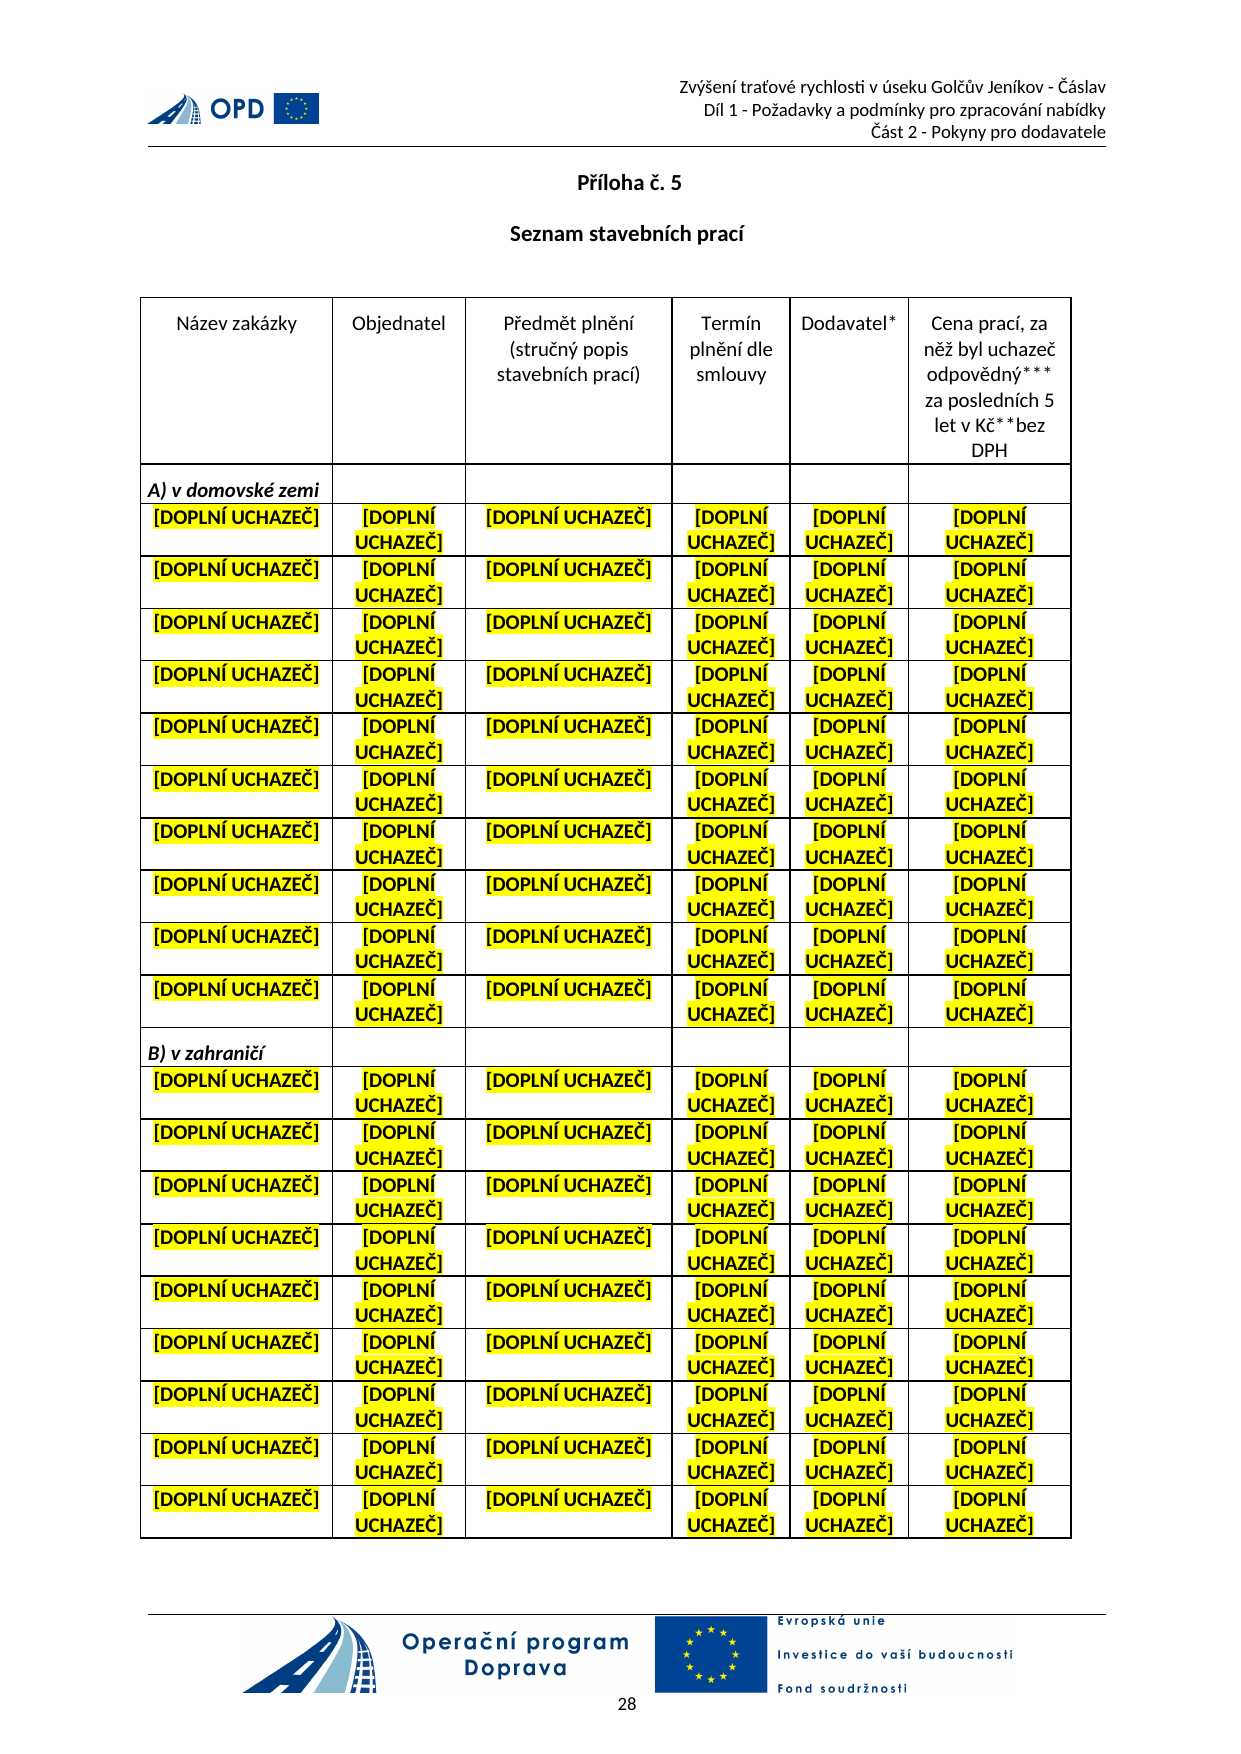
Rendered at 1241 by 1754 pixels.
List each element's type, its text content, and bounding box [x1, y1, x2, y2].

table_cell [DOPLNÍ UCHAZEČ] [791, 1277, 813, 1328]
table_cell [DOPLNÍ UCHAZEČ] [909, 661, 953, 712]
table_cell [DOPLNÍ UCHAZEČ] [435, 714, 465, 764]
table_header Objednatel [333, 298, 465, 463]
table_cell [DOPLNÍ UCHAZEČ] [466, 1329, 671, 1380]
table_cell [DOPLNÍ UCHAZEČ] [435, 766, 465, 817]
table_header Dodavatel* [791, 298, 908, 463]
table_cell [DOPLNÍ UCHAZEČ] [333, 504, 465, 555]
table_cell [DOPLNÍ UCHAZEČ] [909, 1277, 953, 1328]
table_cell [DOPLNÍ UCHAZEČ] [673, 1486, 695, 1537]
table_cell [DOPLNÍ UCHAZEČ] [435, 557, 465, 607]
table_cell [DOPLNÍ UCHAZEČ] [141, 819, 332, 869]
table_cell [DOPLNÍ UCHAZEČ] [886, 661, 908, 712]
table_cell [DOPLNÍ UCHAZEČ] [141, 1172, 332, 1223]
table_cell [DOPLNÍ UCHAZEČ] [909, 1486, 953, 1537]
table_cell [DOPLNÍ UCHAZEČ] [791, 504, 908, 555]
table_cell [333, 465, 465, 503]
table_cell [DOPLNÍ UCHAZEČ] [673, 1277, 695, 1328]
table_cell [DOPLNÍ UCHAZEČ] [791, 1434, 813, 1485]
table_cell [DOPLNÍ UCHAZEČ] [791, 1329, 908, 1380]
table_cell [DOPLNÍ UCHAZEČ] [333, 661, 362, 712]
table_cell [DOPLNÍ UCHAZEČ] [466, 819, 671, 869]
table_cell [DOPLNÍ UCHAZEČ] [791, 871, 813, 922]
table_cell [DOPLNÍ UCHAZEČ] [673, 1120, 695, 1170]
table_cell [DOPLNÍ UCHAZEČ] [141, 1067, 332, 1118]
table_cell [DOPLNÍ UCHAZEČ] [333, 557, 362, 607]
table_cell [DOPLNÍ UCHAZEČ] [673, 609, 695, 660]
table_cell [DOPLNÍ UCHAZEČ] [333, 1329, 465, 1380]
table_header Termín plnění dle smlouvy [673, 298, 789, 463]
table_cell [DOPLNÍ UCHAZEČ] [886, 766, 908, 817]
table_cell [DOPLNÍ UCHAZEČ] [791, 557, 813, 607]
table_cell [DOPLNÍ UCHAZEČ] [886, 1225, 908, 1275]
table_cell [466, 1028, 671, 1066]
table_cell [DOPLNÍ UCHAZEČ] [435, 1434, 465, 1485]
table_cell [DOPLNÍ UCHAZEČ] [435, 1067, 465, 1118]
table_cell [DOPLNÍ UCHAZEČ] [791, 976, 813, 1027]
table_cell [DOPLNÍ UCHAZEČ] [791, 1486, 813, 1537]
table_cell [DOPLNÍ UCHAZEČ] [141, 1329, 332, 1380]
table_cell [DOPLNÍ UCHAZEČ] [435, 1120, 465, 1170]
table_cell [DOPLNÍ UCHAZEČ] [333, 871, 362, 922]
table_cell [DOPLNÍ UCHAZEČ] [141, 609, 332, 660]
table_cell [DOPLNÍ UCHAZEČ] [909, 871, 953, 922]
table_cell [DOPLNÍ UCHAZEČ] [673, 504, 789, 555]
table_cell [DOPLNÍ UCHAZEČ] [791, 1225, 813, 1275]
table_cell [DOPLNÍ UCHAZEČ] [673, 557, 695, 607]
table_cell [DOPLNÍ UCHAZEČ] [1026, 871, 1070, 922]
table_cell [DOPLNÍ UCHAZEČ] [673, 976, 695, 1027]
table_cell [DOPLNÍ UCHAZEČ] [435, 1486, 465, 1537]
table_cell [DOPLNÍ UCHAZEČ] [435, 1382, 465, 1432]
table_cell [DOPLNÍ UCHAZEČ] [141, 976, 332, 1027]
table_cell [DOPLNÍ UCHAZEČ] [909, 557, 953, 607]
table_cell [DOPLNÍ UCHAZEČ] [673, 1225, 695, 1275]
table_header Název zakázky [141, 298, 332, 463]
table_cell [DOPLNÍ UCHAZEČ] [333, 1225, 362, 1275]
table_cell [DOPLNÍ UCHAZEČ] [466, 923, 671, 974]
table_cell [DOPLNÍ UCHAZEČ] [1026, 557, 1070, 607]
table_cell [DOPLNÍ UCHAZEČ] [886, 923, 908, 974]
picture [147, 93, 319, 124]
text Příloha č. 5 [148, 168, 1106, 197]
table_cell [DOPLNÍ UCHAZEČ] [466, 1434, 671, 1485]
table_cell [DOPLNÍ UCHAZEČ] [141, 1382, 332, 1432]
table_cell [DOPLNÍ UCHAZEČ] [435, 976, 465, 1027]
table_cell [DOPLNÍ UCHAZEČ] [435, 661, 465, 712]
table_cell [DOPLNÍ UCHAZEČ] [673, 714, 695, 764]
table_cell [DOPLNÍ UCHAZEČ] [466, 976, 671, 1027]
table_cell [673, 465, 789, 503]
table_cell [DOPLNÍ UCHAZEČ] [1026, 1434, 1070, 1485]
table_cell [673, 1028, 789, 1066]
table_cell [DOPLNÍ UCHAZEČ] [673, 1172, 789, 1223]
table_cell [DOPLNÍ UCHAZEČ] [791, 1172, 908, 1223]
table_cell [DOPLNÍ UCHAZEČ] [141, 1225, 332, 1275]
table_cell [DOPLNÍ UCHAZEČ] [791, 819, 813, 869]
table_header Předmět plnění (stručný popis stavebních prací) [466, 298, 671, 463]
table_cell [DOPLNÍ UCHAZEČ] [141, 766, 332, 817]
table_cell [DOPLNÍ UCHAZEČ] [141, 557, 332, 607]
table_cell [DOPLNÍ UCHAZEČ] [141, 923, 332, 974]
table_cell [DOPLNÍ UCHAZEČ] [1026, 1225, 1070, 1275]
table_cell [DOPLNÍ UCHAZEČ] [466, 1277, 671, 1328]
table_cell [DOPLNÍ UCHAZEČ] [886, 557, 908, 607]
table_cell [DOPLNÍ UCHAZEČ] [909, 923, 953, 974]
table_cell [DOPLNÍ UCHAZEČ] [791, 661, 813, 712]
table_cell [DOPLNÍ UCHAZEČ] [886, 819, 908, 869]
table_cell [DOPLNÍ UCHAZEČ] [768, 1067, 789, 1118]
table_cell [DOPLNÍ UCHAZEČ] [1026, 1277, 1070, 1328]
table_cell [DOPLNÍ UCHAZEČ] [909, 1067, 953, 1118]
table_cell [DOPLNÍ UCHAZEČ] [333, 923, 362, 974]
table_cell [DOPLNÍ UCHAZEČ] [333, 766, 362, 817]
table_cell [DOPLNÍ UCHAZEČ] [768, 1225, 789, 1275]
table_cell [DOPLNÍ UCHAZEČ] [141, 504, 332, 555]
table_cell [DOPLNÍ UCHAZEČ] [768, 714, 789, 764]
table_cell [DOPLNÍ UCHAZEČ] [466, 557, 671, 607]
table_cell [DOPLNÍ UCHAZEČ] [886, 1486, 908, 1537]
table_cell [DOPLNÍ UCHAZEČ] [768, 923, 789, 974]
table_cell [DOPLNÍ UCHAZEČ] [768, 1277, 789, 1328]
table_cell [DOPLNÍ UCHAZEČ] [466, 766, 671, 817]
table_cell [DOPLNÍ UCHAZEČ] [768, 609, 789, 660]
table_cell [DOPLNÍ UCHAZEČ] [1026, 1120, 1070, 1170]
table_cell A) v domovské zemi [141, 465, 332, 503]
table_cell [DOPLNÍ UCHAZEČ] [435, 923, 465, 974]
table_cell [791, 1028, 908, 1066]
table_cell [DOPLNÍ UCHAZEČ] [673, 766, 695, 817]
table_cell [DOPLNÍ UCHAZEČ] [886, 1120, 908, 1170]
table_cell [DOPLNÍ UCHAZEČ] [768, 1434, 789, 1485]
table_cell [DOPLNÍ UCHAZEČ] [909, 504, 1070, 555]
table_cell [DOPLNÍ UCHAZEČ] [141, 714, 332, 764]
table_cell [DOPLNÍ UCHAZEČ] [768, 976, 789, 1027]
table_cell [DOPLNÍ UCHAZEČ] [466, 1172, 671, 1223]
table_cell [DOPLNÍ UCHAZEČ] [466, 1067, 671, 1118]
table_cell [DOPLNÍ UCHAZEČ] [909, 609, 953, 660]
table_cell [333, 1028, 465, 1066]
table_cell [DOPLNÍ UCHAZEČ] [435, 1277, 465, 1328]
table_cell [DOPLNÍ UCHAZEČ] [141, 1277, 332, 1328]
table_cell [DOPLNÍ UCHAZEČ] [791, 714, 813, 764]
table_cell [DOPLNÍ UCHAZEČ] [909, 819, 953, 869]
table_cell [DOPLNÍ UCHAZEČ] [466, 1486, 671, 1537]
table_cell [DOPLNÍ UCHAZEČ] [909, 1434, 953, 1485]
table_cell [DOPLNÍ UCHAZEČ] [673, 1382, 695, 1432]
table_header Cena prací, za něž byl uchazeč odpovědný*** za posledních 5 let v Kč**bez DPH [909, 298, 1070, 463]
table_cell [DOPLNÍ UCHAZEČ] [141, 1434, 332, 1485]
table_cell [DOPLNÍ UCHAZEČ] [1026, 1486, 1070, 1537]
table_cell [DOPLNÍ UCHAZEČ] [333, 1277, 362, 1328]
table_cell [909, 465, 1070, 503]
table_cell [DOPLNÍ UCHAZEČ] [909, 1329, 1070, 1380]
table_cell [DOPLNÍ UCHAZEČ] [768, 1120, 789, 1170]
table_cell [DOPLNÍ UCHAZEČ] [466, 714, 671, 764]
table_cell [DOPLNÍ UCHAZEČ] [886, 714, 908, 764]
table_cell B) v zahraničí [141, 1028, 332, 1066]
table_cell [DOPLNÍ UCHAZEČ] [333, 1067, 362, 1118]
table_cell [DOPLNÍ UCHAZEČ] [886, 609, 908, 660]
table_cell [DOPLNÍ UCHAZEČ] [791, 923, 813, 974]
table_cell [DOPLNÍ UCHAZEČ] [909, 976, 953, 1027]
table_cell [DOPLNÍ UCHAZEČ] [435, 1225, 465, 1275]
table_cell [909, 1028, 1070, 1066]
table_cell [DOPLNÍ UCHAZEČ] [768, 766, 789, 817]
text Seznam stavebních prací [148, 222, 1106, 247]
table_cell [DOPLNÍ UCHAZEČ] [435, 871, 465, 922]
table_cell [DOPLNÍ UCHAZEČ] [886, 871, 908, 922]
table_cell [DOPLNÍ UCHAZEČ] [466, 1120, 671, 1170]
table_cell [DOPLNÍ UCHAZEČ] [791, 1382, 813, 1432]
table_cell [DOPLNÍ UCHAZEČ] [673, 1434, 695, 1485]
table_cell [DOPLNÍ UCHAZEČ] [141, 1486, 332, 1537]
table_cell [DOPLNÍ UCHAZEČ] [768, 819, 789, 869]
table_cell [DOPLNÍ UCHAZEČ] [768, 1382, 789, 1432]
table_cell [DOPLNÍ UCHAZEČ] [909, 714, 953, 764]
table_cell [DOPLNÍ UCHAZEČ] [466, 1225, 671, 1275]
table_cell [DOPLNÍ UCHAZEČ] [141, 661, 332, 712]
table_cell [DOPLNÍ UCHAZEČ] [333, 714, 362, 764]
table_cell [DOPLNÍ UCHAZEČ] [673, 1067, 695, 1118]
table_cell [DOPLNÍ UCHAZEČ] [1026, 976, 1070, 1027]
table_cell [DOPLNÍ UCHAZEČ] [1026, 1067, 1070, 1118]
table_cell [DOPLNÍ UCHAZEČ] [466, 661, 671, 712]
table_cell [DOPLNÍ UCHAZEČ] [141, 1120, 332, 1170]
table_cell [DOPLNÍ UCHAZEČ] [673, 871, 695, 922]
table_cell [DOPLNÍ UCHAZEČ] [886, 976, 908, 1027]
table_cell [DOPLNÍ UCHAZEČ] [333, 1172, 465, 1223]
table_cell [DOPLNÍ UCHAZEČ] [886, 1382, 908, 1432]
table_cell [DOPLNÍ UCHAZEČ] [768, 661, 789, 712]
table_cell [DOPLNÍ UCHAZEČ] [1026, 819, 1070, 869]
table_cell [DOPLNÍ UCHAZEČ] [333, 976, 362, 1027]
table_cell [DOPLNÍ UCHAZEČ] [768, 871, 789, 922]
table_cell [791, 465, 908, 503]
table_cell [DOPLNÍ UCHAZEČ] [909, 1225, 953, 1275]
table_cell [DOPLNÍ UCHAZEČ] [1026, 923, 1070, 974]
table_cell [DOPLNÍ UCHAZEČ] [1026, 1382, 1070, 1432]
table_cell [DOPLNÍ UCHAZEČ] [909, 1120, 953, 1170]
table_cell [DOPLNÍ UCHAZEČ] [791, 1120, 813, 1170]
table_cell [DOPLNÍ UCHAZEČ] [466, 504, 671, 555]
table_cell [DOPLNÍ UCHAZEČ] [886, 1434, 908, 1485]
table_cell [DOPLNÍ UCHAZEČ] [333, 1382, 362, 1432]
table_cell [DOPLNÍ UCHAZEČ] [673, 661, 695, 712]
table_cell [DOPLNÍ UCHAZEČ] [333, 1486, 362, 1537]
table_cell [DOPLNÍ UCHAZEČ] [333, 1434, 362, 1485]
table_cell [DOPLNÍ UCHAZEČ] [333, 819, 362, 869]
table_cell [466, 465, 671, 503]
table_cell [DOPLNÍ UCHAZEČ] [466, 871, 671, 922]
table_cell [DOPLNÍ UCHAZEČ] [673, 819, 695, 869]
table_cell [DOPLNÍ UCHAZEČ] [768, 1486, 789, 1537]
table_cell [DOPLNÍ UCHAZEČ] [909, 1382, 953, 1432]
picture [242, 1615, 1012, 1693]
table_cell [DOPLNÍ UCHAZEČ] [673, 1329, 789, 1380]
table_cell [DOPLNÍ UCHAZEČ] [1026, 609, 1070, 660]
table_cell [DOPLNÍ UCHAZEČ] [435, 819, 465, 869]
table_cell [DOPLNÍ UCHAZEČ] [791, 609, 813, 660]
table_cell [DOPLNÍ UCHAZEČ] [673, 923, 695, 974]
table_cell [DOPLNÍ UCHAZEČ] [466, 1382, 671, 1432]
table_cell [DOPLNÍ UCHAZEČ] [909, 766, 953, 817]
table_cell [DOPLNÍ UCHAZEČ] [333, 609, 362, 660]
table_cell [DOPLNÍ UCHAZEČ] [791, 1067, 813, 1118]
table_cell [DOPLNÍ UCHAZEČ] [909, 1172, 1070, 1223]
table_cell [DOPLNÍ UCHAZEČ] [886, 1067, 908, 1118]
table_cell [DOPLNÍ UCHAZEČ] [886, 1277, 908, 1328]
table_cell [DOPLNÍ UCHAZEČ] [768, 557, 789, 607]
table_cell [DOPLNÍ UCHAZEČ] [1026, 714, 1070, 764]
table_cell [DOPLNÍ UCHAZEČ] [333, 1120, 362, 1170]
table_cell [DOPLNÍ UCHAZEČ] [435, 609, 465, 660]
table_cell [DOPLNÍ UCHAZEČ] [791, 766, 813, 817]
table_cell [DOPLNÍ UCHAZEČ] [141, 871, 332, 922]
table_cell [DOPLNÍ UCHAZEČ] [466, 609, 671, 660]
table_cell [DOPLNÍ UCHAZEČ] [1026, 766, 1070, 817]
table_cell [DOPLNÍ UCHAZEČ] [1026, 661, 1070, 712]
